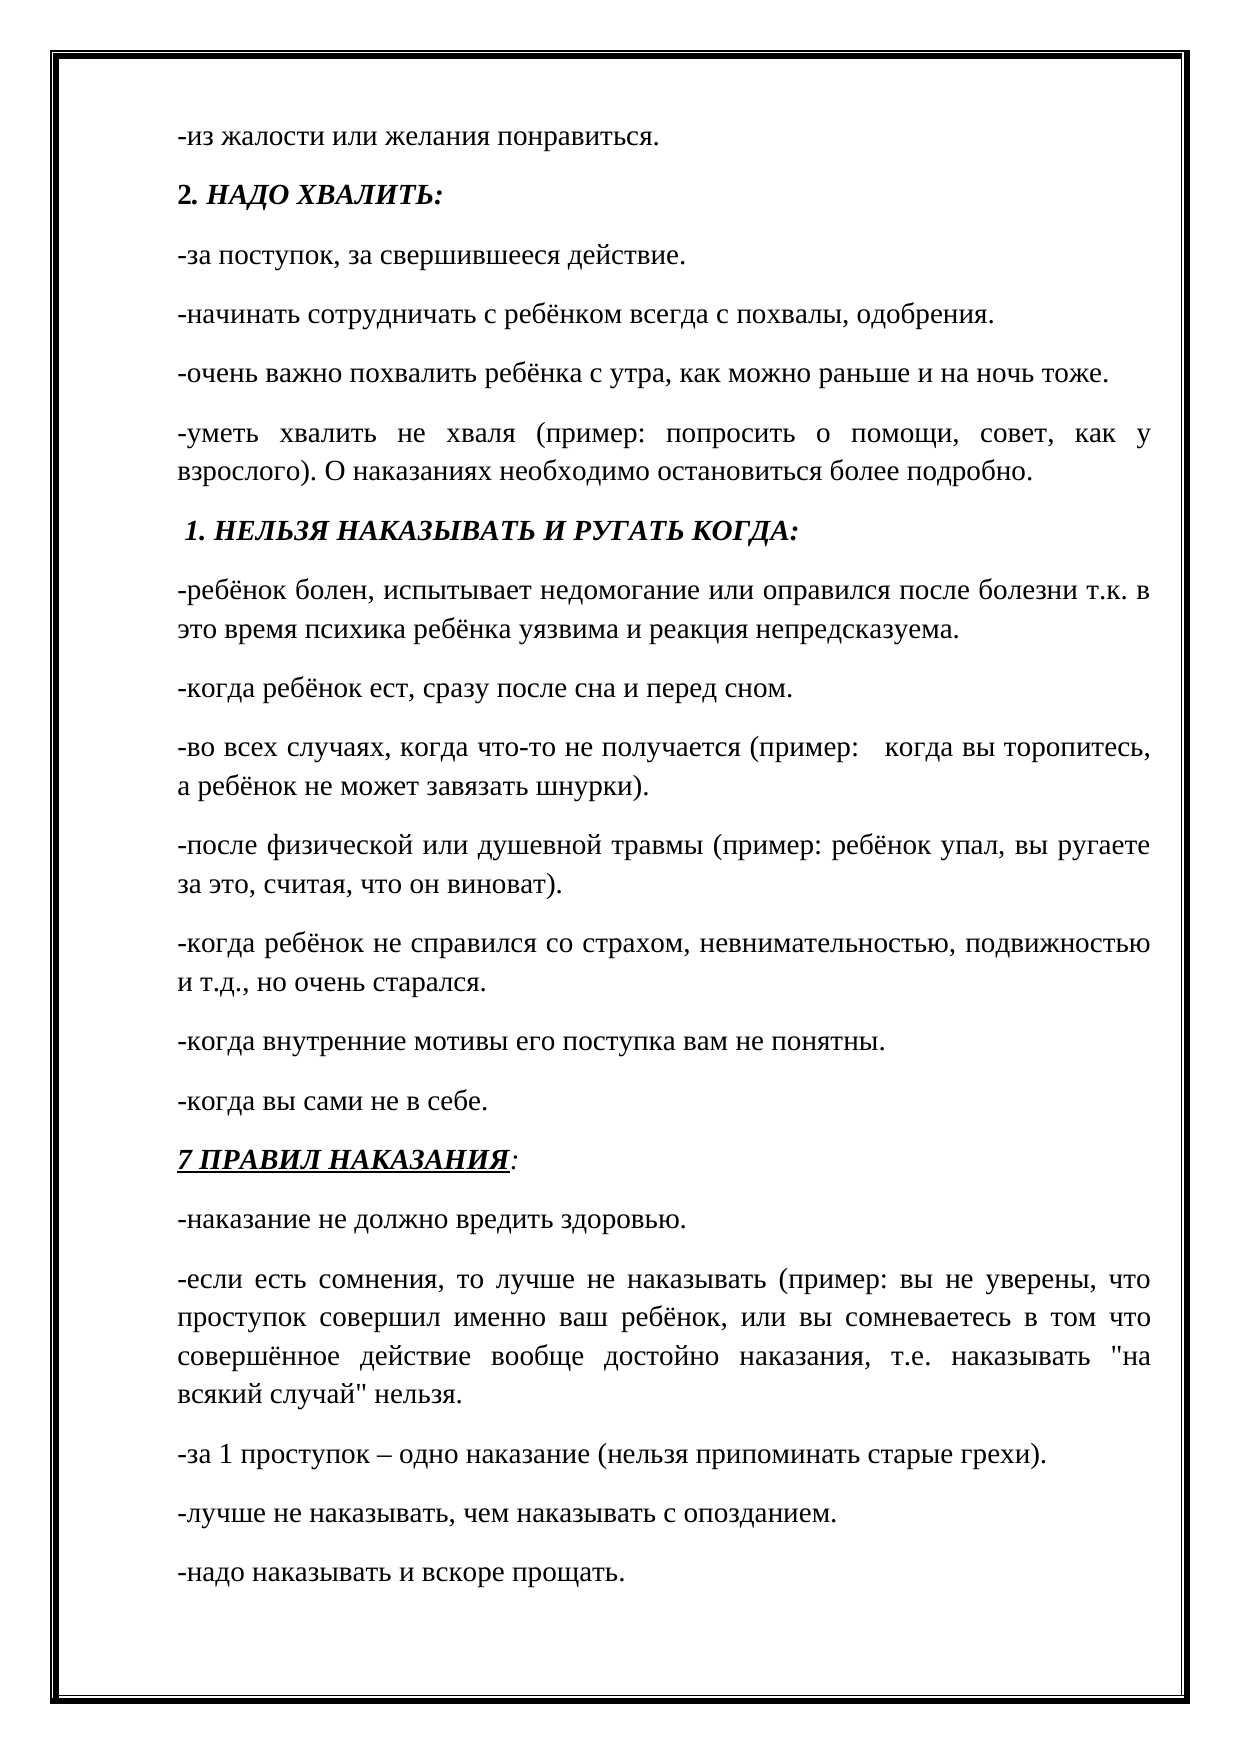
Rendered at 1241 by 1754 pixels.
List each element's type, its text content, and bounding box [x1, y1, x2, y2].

text -уметь хвалить не хваля (пример: попросить о помощи, совет, как у взрослого). О наказаниях необходимо остановиться более подробно. [177, 415, 1152, 487]
text 7 ПРАВИЛ НАКАЗАНИЯ: [177, 1142, 1152, 1176]
text -когда ребёнок ест, сразу после сна и перед сном. [177, 670, 1152, 704]
text -из жалости или желания понравиться. [177, 118, 1152, 152]
text -за 1 проступок – одно наказание (нельзя припоминать старые грехи). [177, 1436, 1152, 1469]
text -когда вы сами не в себе. [177, 1083, 1152, 1116]
text -за поступок, за свершившееся действие. [177, 237, 1152, 270]
text -наказание не должно вредить здоровью. [177, 1201, 1152, 1235]
text -надо наказывать и вскоре прощать. [177, 1554, 1152, 1588]
text -когда ребёнок не справился со страхом, невнимательностью, подвижностью и т.д., но очень старался. [177, 925, 1152, 997]
text -когда внутренние мотивы его поступка вам не понятны. [177, 1023, 1152, 1057]
text -во всех случаях, когда что-то не получается (пример: когда вы торопитесь, а ребёнок не может завязать шнурки). [177, 729, 1152, 802]
text -ребёнок болен, испытывает недомогание или оправился после болезни т.к. в это время психика ребёнка уязвима и реакция непредсказуема. [177, 572, 1152, 644]
text 1. НЕЛЬЗЯ НАКАЗЫВАТЬ И РУГАТЬ КОГДА: [177, 513, 1152, 546]
text 2. НАДО ХВАЛИТЬ: [177, 177, 1152, 211]
text -после физической или душевной травмы (пример: ребёнок упал, вы ругаете за это, считая, что он виноват). [177, 827, 1152, 899]
text -начинать сотрудничать с ребёнком всегда с похвалы, одобрения. [177, 296, 1152, 330]
text -если есть сомнения, то лучше не наказывать (пример: вы не уверены, что проступок совершил именно ваш ребёнок, или вы сомневаетесь в том что совершённое действие вообще достойно наказания, т.е. наказывать "на всякий случай" нельзя. [177, 1261, 1152, 1410]
text -лучше не наказывать, чем наказывать с опозданием. [177, 1495, 1152, 1529]
text -очень важно похвалить ребёнка с утра, как можно раньше и на ночь тоже. [177, 356, 1152, 389]
